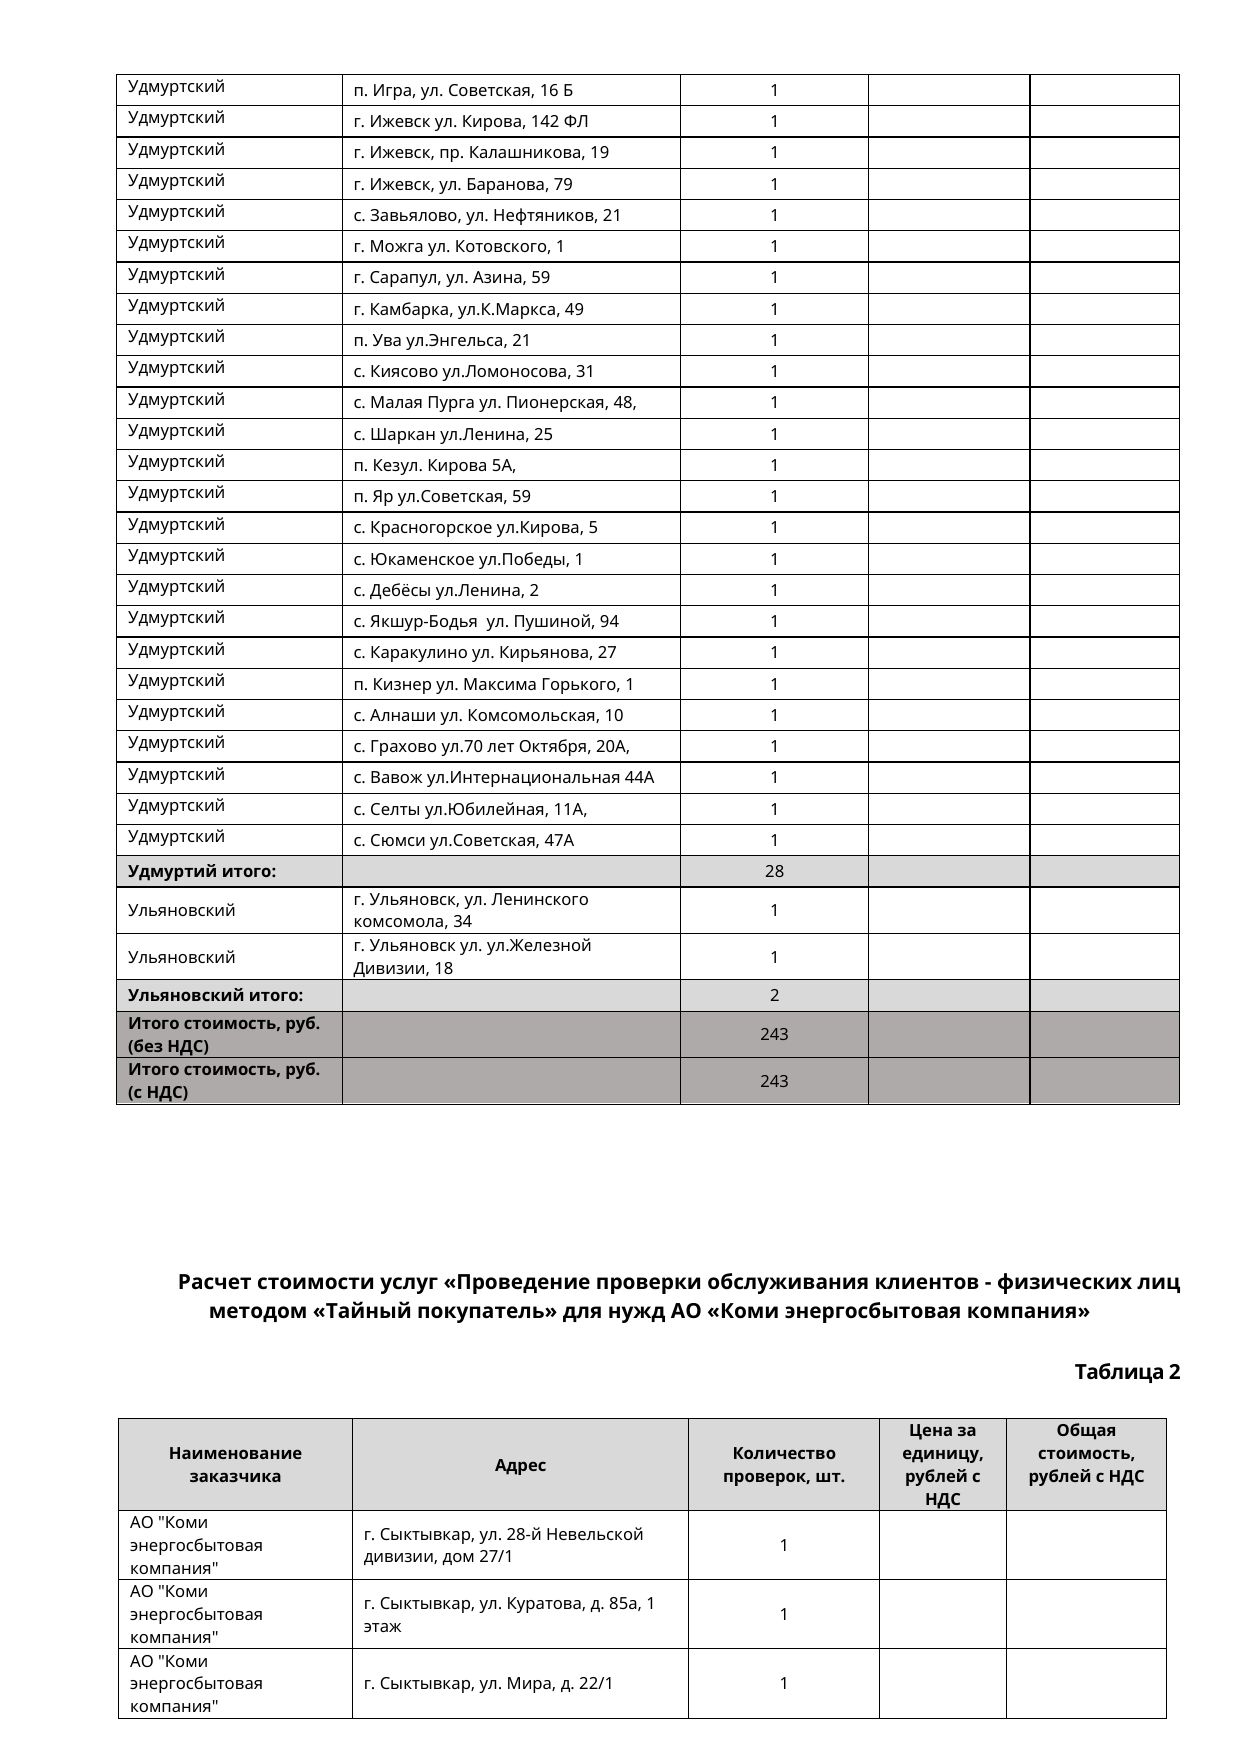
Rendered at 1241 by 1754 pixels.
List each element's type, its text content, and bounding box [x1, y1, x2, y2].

table_cell Удмуртский [117, 700, 342, 730]
table_cell [869, 794, 1029, 824]
table_cell 1 [681, 138, 868, 168]
table_cell [869, 700, 1029, 730]
table_cell 1 [681, 888, 868, 933]
table_cell [880, 1649, 1006, 1717]
table_cell [1031, 1058, 1179, 1103]
table_cell 1 [681, 575, 868, 605]
table_cell [869, 75, 1029, 105]
table_cell с. Якшур-Бодья ул. Пушиной, 94 [343, 606, 680, 636]
table_cell [1031, 513, 1179, 543]
table_cell [869, 575, 1029, 605]
table_cell Ульяновский [117, 888, 342, 933]
table_cell [869, 669, 1029, 699]
table_cell п. Кизнер ул. Максима Горького, 1 [343, 669, 680, 699]
table_cell 1 [681, 231, 868, 261]
table_cell [1031, 544, 1179, 574]
table_cell Ульяновский [117, 934, 342, 979]
table_cell Удмуртский [117, 169, 342, 199]
table_cell Удмуртский [117, 481, 342, 511]
table_cell [1031, 481, 1179, 511]
table_cell Удмуртский [117, 669, 342, 699]
table_cell г. Ижевск ул. Кирова, 142 ФЛ [343, 106, 680, 136]
table_cell [869, 106, 1029, 136]
table_cell [1031, 980, 1179, 1011]
table_cell с. Алнаши ул. Комсомольская, 10 [343, 700, 680, 730]
table_cell [1031, 856, 1179, 886]
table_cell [119, 1580, 352, 1648]
table_cell 1 [681, 481, 868, 511]
table_cell Удмуртский [117, 75, 342, 105]
table_cell 2 [681, 980, 868, 1011]
table_cell [869, 263, 1029, 293]
table_cell 1 [681, 513, 868, 543]
table_cell 1 [689, 1511, 879, 1579]
table_cell г. Сыктывкар, ул. Куратова, д. 85а, 1 этаж [353, 1580, 688, 1648]
table_cell 1 [681, 700, 868, 730]
table_cell п. Кезул. Кирова 5А, [343, 450, 680, 480]
table_cell с. Грахово ул.70 лет Октября, 20А, [343, 731, 680, 761]
table_cell 1 [681, 450, 868, 480]
table_cell Удмуртский [117, 231, 342, 261]
table_cell 1 [681, 825, 868, 855]
table_cell [869, 888, 1029, 933]
table_cell с. Селты ул.Юбилейная, 11А, [343, 794, 680, 824]
table_cell г. Сарапул, ул. Азина, 59 [343, 263, 680, 293]
table_cell 1 [681, 388, 868, 418]
table_cell 1 [681, 638, 868, 668]
table_cell г. Сыктывкар, ул. 28-й Невельской дивизии, дом 27/1 [353, 1511, 688, 1579]
table_cell 1 [681, 200, 868, 230]
table_cell [1031, 763, 1179, 793]
table_cell Удмуртский [117, 106, 342, 136]
table_cell с. Каракулино ул. Кирьянова, 27 [343, 638, 680, 668]
table_cell 1 [681, 544, 868, 574]
table_cell п. Игра, ул. Советская, 16 Б [343, 75, 680, 105]
table_cell [869, 294, 1029, 324]
table_cell [1031, 356, 1179, 386]
table_cell 1 [681, 169, 868, 199]
table_cell [869, 231, 1029, 261]
table_cell [1031, 75, 1179, 105]
table_cell с. Юкаменское ул.Победы, 1 [343, 544, 680, 574]
table_cell [869, 1012, 1029, 1057]
table_cell 1 [689, 1580, 879, 1648]
table_cell [1031, 575, 1179, 605]
table_cell [1031, 1012, 1179, 1057]
table_cell 1 [681, 263, 868, 293]
table_cell п. Яр ул.Советская, 59 [343, 481, 680, 511]
table_cell [1031, 450, 1179, 480]
table_cell 243 [681, 1012, 868, 1057]
table_cell Удмуртский [117, 825, 342, 855]
table_header Количество проверок, шт. [689, 1419, 879, 1510]
table_cell 1 [681, 606, 868, 636]
table_cell 1 [681, 934, 868, 979]
table_cell [869, 980, 1029, 1011]
table_cell [869, 606, 1029, 636]
table_cell [1031, 263, 1179, 293]
table_cell [869, 731, 1029, 761]
table_cell Удмуртский [117, 388, 342, 418]
table_cell 1 [681, 106, 868, 136]
table_cell [1031, 825, 1179, 855]
table_cell [869, 169, 1029, 199]
table_cell Удмуртский [117, 263, 342, 293]
table_cell Удмуртский [117, 794, 342, 824]
table_cell Удмуртий итого: [117, 856, 342, 886]
table_cell Удмуртский [117, 606, 342, 636]
table_cell [1031, 731, 1179, 761]
table_cell [869, 388, 1029, 418]
table_cell Удмуртский [117, 419, 342, 449]
table_cell 1 [681, 419, 868, 449]
table_header Цена за единицу, рублей с НДС [880, 1419, 1006, 1510]
table_cell Удмуртский [117, 325, 342, 355]
table_header Адрес [353, 1419, 688, 1510]
table_cell [1007, 1511, 1166, 1579]
table_cell [869, 1058, 1029, 1103]
table_cell Удмуртский [117, 544, 342, 574]
table_cell г. Ульяновск, ул. Ленинского комсомола, 34 [343, 888, 680, 933]
text Расчет стоимости услуг «Проведение проверки обслуживания клиентов - физических лиц методом «Тайный покупатель» для нужд АО «Коми энергосбытовая компания» [118, 1267, 1181, 1324]
table_cell г. Сыктывкар, ул. Мира, д. 22/1 [353, 1649, 688, 1717]
table_cell [869, 481, 1029, 511]
table_cell [880, 1580, 1006, 1648]
table_cell [1031, 606, 1179, 636]
table_cell [1031, 638, 1179, 668]
table_cell [869, 544, 1029, 574]
table_cell Удмуртский [117, 731, 342, 761]
table_cell Удмуртский [117, 513, 342, 543]
table_cell г. Можга ул. Котовского, 1 [343, 231, 680, 261]
table_cell [1031, 325, 1179, 355]
table_cell [869, 638, 1029, 668]
table_cell [1031, 231, 1179, 261]
table_cell с. Малая Пурга ул. Пионерская, 48, [343, 388, 680, 418]
text Таблица 2 [118, 1357, 1181, 1385]
table_header Наименование заказчика [119, 1419, 352, 1510]
table_cell [1031, 419, 1179, 449]
table_cell [869, 325, 1029, 355]
table_cell Удмуртский [117, 356, 342, 386]
table_cell [869, 356, 1029, 386]
table_cell с. Сюмси ул.Советская, 47А [343, 825, 680, 855]
table_cell [1031, 138, 1179, 168]
table_cell [1031, 106, 1179, 136]
table_cell [869, 856, 1029, 886]
table_cell [343, 1058, 680, 1103]
table_cell Итого стоимость, руб. (с НДС) [117, 1058, 342, 1103]
table_cell [343, 1012, 680, 1057]
table_cell [869, 763, 1029, 793]
table_cell АО "Коми энергосбытовая компания" [119, 1511, 352, 1579]
table_cell Ульяновский итого: [117, 980, 342, 1011]
table_cell 243 [681, 1058, 868, 1103]
table_cell с. Завьялово, ул. Нефтяников, 21 [343, 200, 680, 230]
table_cell [869, 200, 1029, 230]
table_cell г. Ижевск, ул. Баранова, 79 [343, 169, 680, 199]
table_cell 1 [681, 294, 868, 324]
table_cell [343, 856, 680, 886]
table_cell с. Вавож ул.Интернациональная 44А [343, 763, 680, 793]
table_cell [869, 513, 1029, 543]
table_cell 1 [681, 731, 868, 761]
table_cell г. Ульяновск ул. ул.Железной Дивизии, 18 [343, 934, 680, 979]
table_cell [343, 980, 680, 1011]
table_cell Удмуртский [117, 294, 342, 324]
table_cell п. Ува ул.Энгельса, 21 [343, 325, 680, 355]
table_cell Удмуртский [117, 575, 342, 605]
table_cell [1031, 388, 1179, 418]
table_cell Итого стоимость, руб. (без НДС) [117, 1012, 342, 1057]
table_cell с. Шаркан ул.Ленина, 25 [343, 419, 680, 449]
table_cell Удмуртский [117, 638, 342, 668]
table_header Общая стоимость, рублей с НДС [1007, 1419, 1166, 1510]
table_cell [880, 1511, 1006, 1579]
table_cell Удмуртский [117, 200, 342, 230]
table_cell [869, 934, 1029, 979]
table_cell [869, 419, 1029, 449]
table_cell [1031, 794, 1179, 824]
table_cell Удмуртский [117, 763, 342, 793]
table_cell [1031, 169, 1179, 199]
table_cell [869, 825, 1029, 855]
table_cell 1 [681, 794, 868, 824]
table_cell 1 [681, 356, 868, 386]
table_cell с. Красногорское ул.Кирова, 5 [343, 513, 680, 543]
table_cell 1 [681, 75, 868, 105]
table_cell г. Ижевск, пр. Калашникова, 19 [343, 138, 680, 168]
table_cell [1007, 1649, 1166, 1717]
table_cell [1007, 1580, 1166, 1648]
table_cell [1031, 294, 1179, 324]
table_cell 28 [681, 856, 868, 886]
table_cell [1031, 669, 1179, 699]
table_cell Удмуртский [117, 138, 342, 168]
table_cell 1 [681, 763, 868, 793]
table_cell [1031, 934, 1179, 979]
table_cell 1 [681, 325, 868, 355]
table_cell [119, 1649, 352, 1717]
table_cell Удмуртский [117, 450, 342, 480]
table_cell [869, 138, 1029, 168]
table_cell г. Камбарка, ул.К.Маркса, 49 [343, 294, 680, 324]
table_cell [1031, 888, 1179, 933]
table_cell [1031, 700, 1179, 730]
table_cell 1 [681, 669, 868, 699]
table_cell 1 [689, 1649, 879, 1717]
table_cell [1031, 200, 1179, 230]
table_cell [869, 450, 1029, 480]
table_cell с. Киясово ул.Ломоносова, 31 [343, 356, 680, 386]
table_cell с. Дебёсы ул.Ленина, 2 [343, 575, 680, 605]
